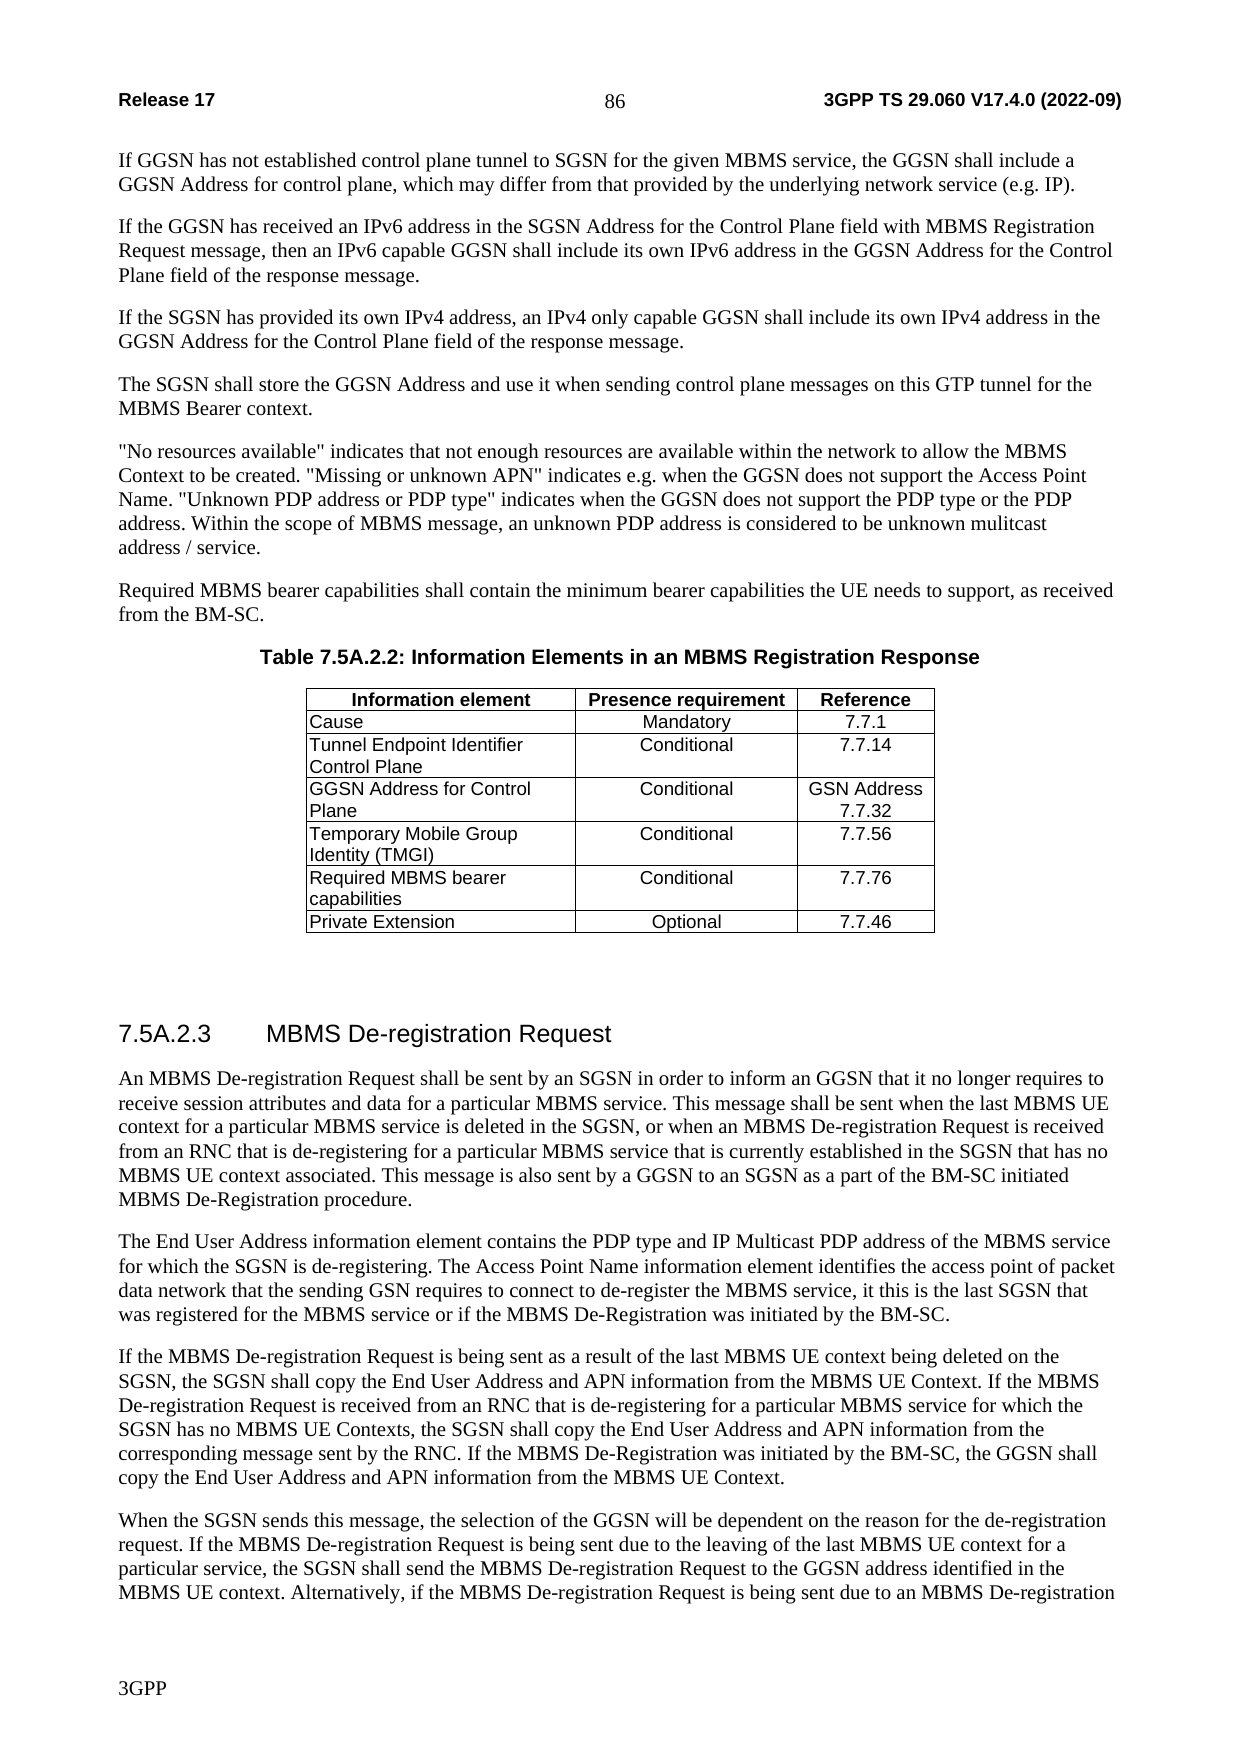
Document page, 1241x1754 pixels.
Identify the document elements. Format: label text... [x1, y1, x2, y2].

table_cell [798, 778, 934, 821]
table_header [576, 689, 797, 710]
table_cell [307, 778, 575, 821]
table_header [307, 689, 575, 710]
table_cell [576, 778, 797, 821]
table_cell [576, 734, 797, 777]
text If the MBMS De-registration Request is being sent as a result of the last MBMS UE context being deleted on the SGSN, the SGSN shall copy the End User Address and APN information from the MBMS UE Context. If the MBMS De-registration Request is received from an RNC that is de-registering for a particular MBMS service for which the SGSN has no MBMS UE Contexts, the SGSN shall copy the End User Address and APN information from the corresponding message sent by the RNC. If the MBMS De-Registration was initiated by the BM-SC, the GGSN shall copy the End User Address and APN information from the MBMS UE Context. [118, 1344, 1122, 1489]
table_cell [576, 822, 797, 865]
text An MBMS De-registration Request shall be sent by an SGSN in order to inform an GGSN that it no longer requires to receive session attributes and data for a particular MBMS service. This message shall be sent when the last MBMS UE context for a particular MBMS service is deleted in the SGSN, or when an MBMS De-registration Request is received from an RNC that is de-registering for a particular MBMS service that is currently established in the SGSN that has no MBMS UE context associated. This message is also sent by a GGSN to an SGSN as a part of the BM-SC initiated MBMS De-Registration procedure. [118, 1066, 1122, 1211]
text "No resources available" indicates that not enough resources are available within the network to allow the MBMS Context to be created. "Missing or unknown APN" indicates e.g. when the GGSN does not support the Access Point Name. "Unknown PDP address or PDP type" indicates when the GGSN does not support the PDP type or the PDP address. Within the scope of MBMS message, an unknown PDP address is considered to be unknown mulitcast address / service. [118, 439, 1122, 559]
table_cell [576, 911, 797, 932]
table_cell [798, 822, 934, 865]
text If the GGSN has received an IPv6 address in the SGSN Address for the Control Plane field with MBMS Registration Request message, then an IPv6 capable GGSN shall include its own IPv6 address in the GGSN Address for the Control Plane field of the response message. [118, 214, 1122, 287]
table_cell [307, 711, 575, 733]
text If GGSN has not established control plane tunnel to SGSN for the given MBMS service, the GGSN shall include a GGSN Address for control plane, which may differ from that provided by the underlying network service (e.g. IP). [118, 147, 1122, 196]
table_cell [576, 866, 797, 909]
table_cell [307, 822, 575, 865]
text The End User Address information element contains the PDP type and IP Multicast PDP address of the MBMS service for which the SGSN is de-registering. The Access Point Name information element identifies the access point of packet data network that the sending GSN requires to connect to de-register the MBMS service, it this is the last SGSN that was registered for the MBMS service or if the MBMS De-Registration was initiated by the BM-SC. [118, 1229, 1122, 1326]
text Required MBMS bearer capabilities shall contain the minimum bearer capabilities the UE needs to support, as received from the BM-SC. [118, 578, 1122, 626]
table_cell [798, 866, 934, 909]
text If the SGSN has provided its own IPv4 address, an IPv4 only capable GGSN shall include its own IPv4 address in the GGSN Address for the Control Plane field of the response message. [118, 305, 1122, 353]
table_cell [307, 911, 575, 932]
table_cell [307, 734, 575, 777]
subtitle 7.5A.2.3 MBMS De-registration Request [118, 1019, 1122, 1048]
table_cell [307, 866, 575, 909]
text The SGSN shall store the GGSN Address and use it when sending control plane messages on this GTP tunnel for the MBMS Bearer context. [118, 372, 1122, 420]
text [118, 1508, 1122, 1604]
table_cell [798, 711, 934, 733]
text Table 7.5A.2.2: Information Elements in an MBMS Registration Response [118, 645, 1122, 669]
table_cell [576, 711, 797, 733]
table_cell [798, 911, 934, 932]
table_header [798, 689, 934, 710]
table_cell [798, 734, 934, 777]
